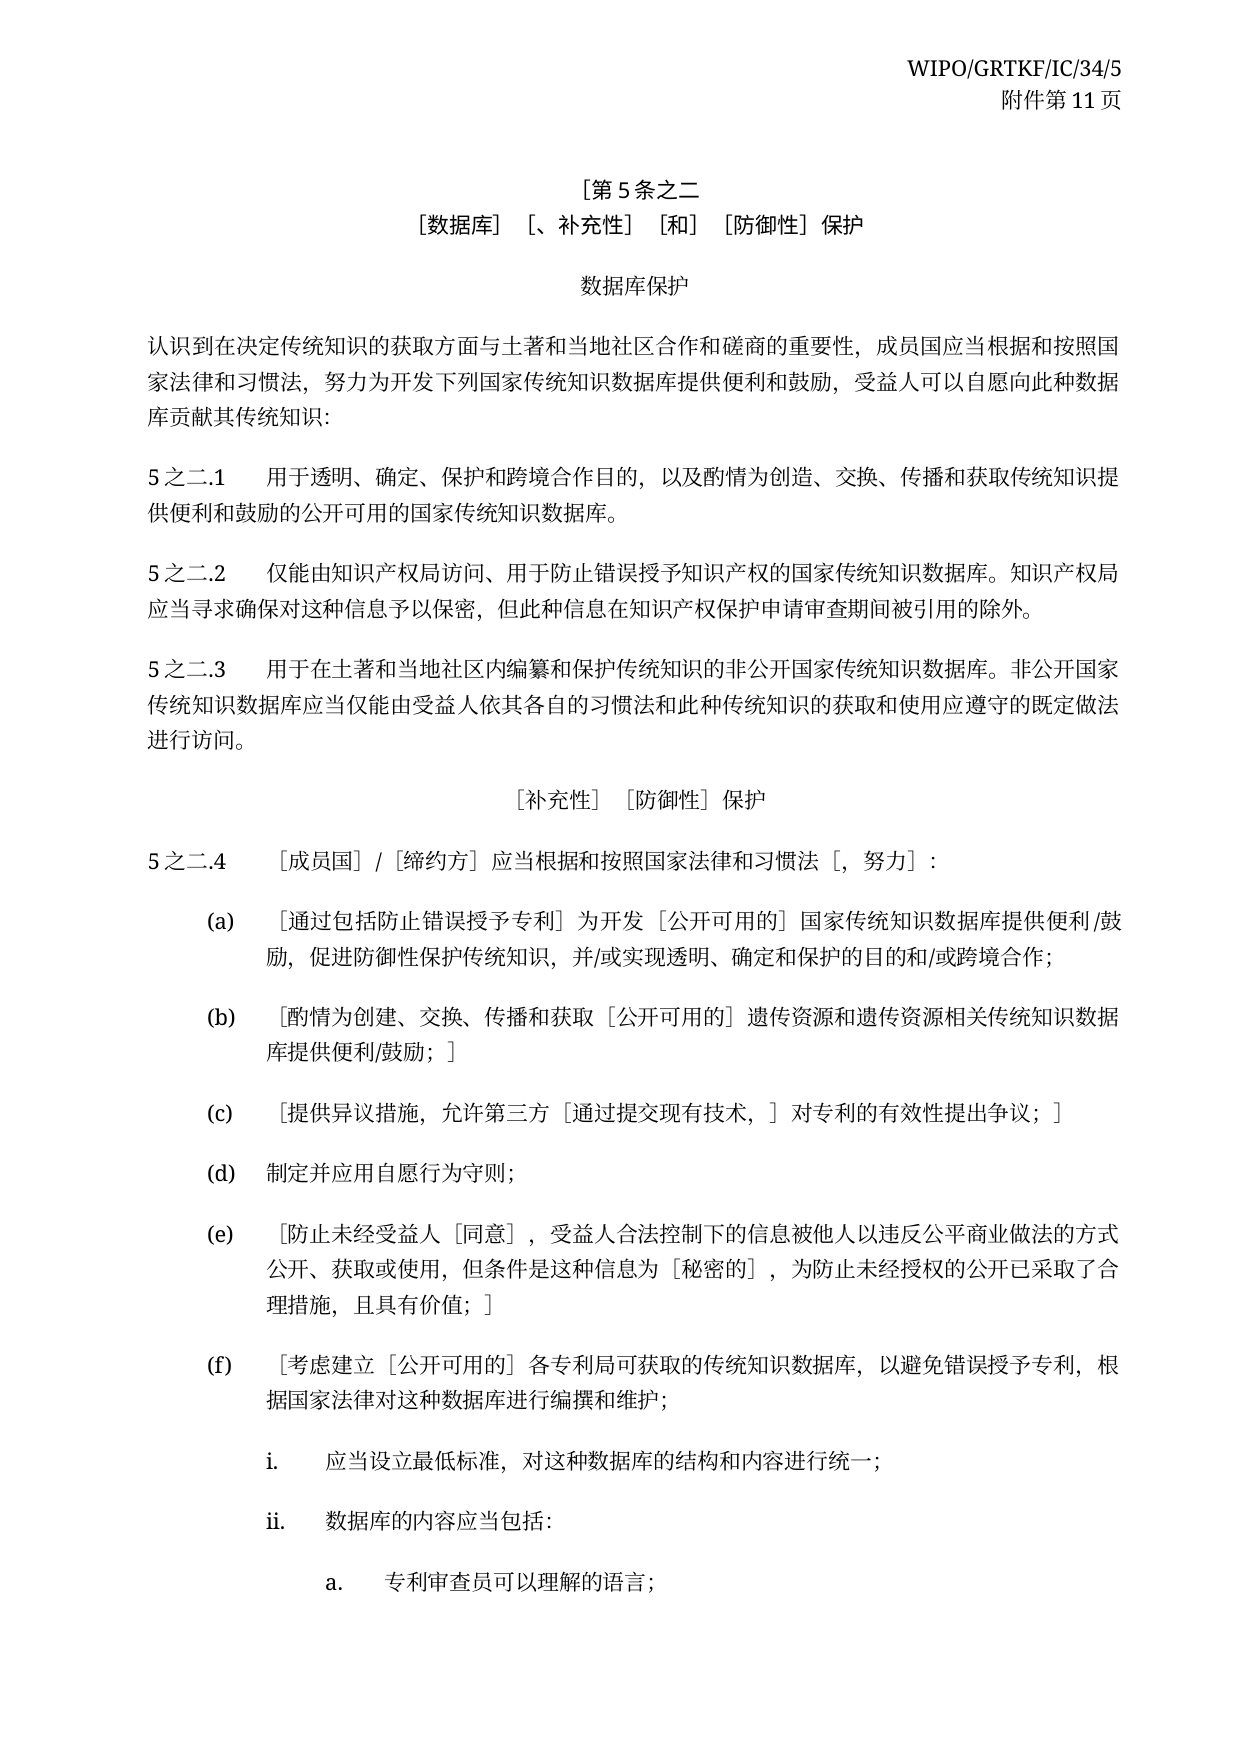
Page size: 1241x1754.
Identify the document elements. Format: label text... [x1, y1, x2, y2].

text 5之二.4 ［成员国］/［缔约方］应当根据和按照国家法律和习惯法［，努力］： [148, 840, 1122, 876]
text (c) ［提供异议措施，允许第三方［通过提交现有技术，］对专利的有效性提出争议；］ [207, 1092, 1122, 1128]
text ［第5条之二 ［数据库］［、补充性］［和］［防御性］保护 [148, 169, 1122, 240]
text ［补充性］［防御性］保护 [148, 780, 1122, 815]
text (a) ［通过包括防止错误授予专利］为开发［公开可用的］国家传统知识数据库提供便利/鼓励，促进防御性保护传统知识，并/或实现透明、确定和保护的目的和/或跨境合作； [207, 901, 1122, 971]
text 5之二.3 用于在土著和当地社区内编纂和保护传统知识的非公开国家传统知识数据库。非公开国家传统知识数据库应当仅能由受益人依其各自的习惯法和此种传统知识的获取和使用应遵守的既定做法进行访问。 [148, 648, 1122, 755]
text a. 专利审查员可以理解的语言； [325, 1561, 1122, 1596]
text i. 应当设立最低标准，对这种数据库的结构和内容进行统一； [266, 1440, 1122, 1476]
text (d) 制定并应用自愿行为守则； [207, 1153, 1122, 1188]
text (f) ［考虑建立［公开可用的］各专利局可获取的传统知识数据库，以避免错误授予专利，根据国家法律对这种数据库进行编撰和维护； [207, 1344, 1122, 1415]
text (b) ［酌情为创建、交换、传播和获取［公开可用的］遗传资源和遗传资源相关传统知识数据库提供便利/鼓励；］ [207, 996, 1122, 1067]
text (e) ［防止未经受益人［同意］，受益人合法控制下的信息被他人以违反公平商业做法的方式公开、获取或使用，但条件是这种信息为［秘密的］，为防止未经授权的公开已采取了合理措施，且具有价值；］ [207, 1213, 1122, 1319]
text 5之二.1 用于透明、确定、保护和跨境合作目的，以及酌情为创造、交换、传播和获取传统知识提供便利和鼓励的公开可用的国家传统知识数据库。 [148, 457, 1122, 528]
text 5之二.2 仅能由知识产权局访问、用于防止错误授予知识产权的国家传统知识数据库。知识产权局应当寻求确保对这种信息予以保密，但此种信息在知识产权保护申请审查期间被引用的除外。 [148, 553, 1122, 623]
text 数据库保护 [148, 265, 1122, 301]
text ii. 数据库的内容应当包括： [266, 1501, 1122, 1536]
text 认识到在决定传统知识的获取方面与土著和当地社区合作和磋商的重要性，成员国应当根据和按照国家法律和习惯法，努力为开发下列国家传统知识数据库提供便利和鼓励，受益人可以自愿向此种数据库贡献其传统知识： [148, 326, 1122, 432]
